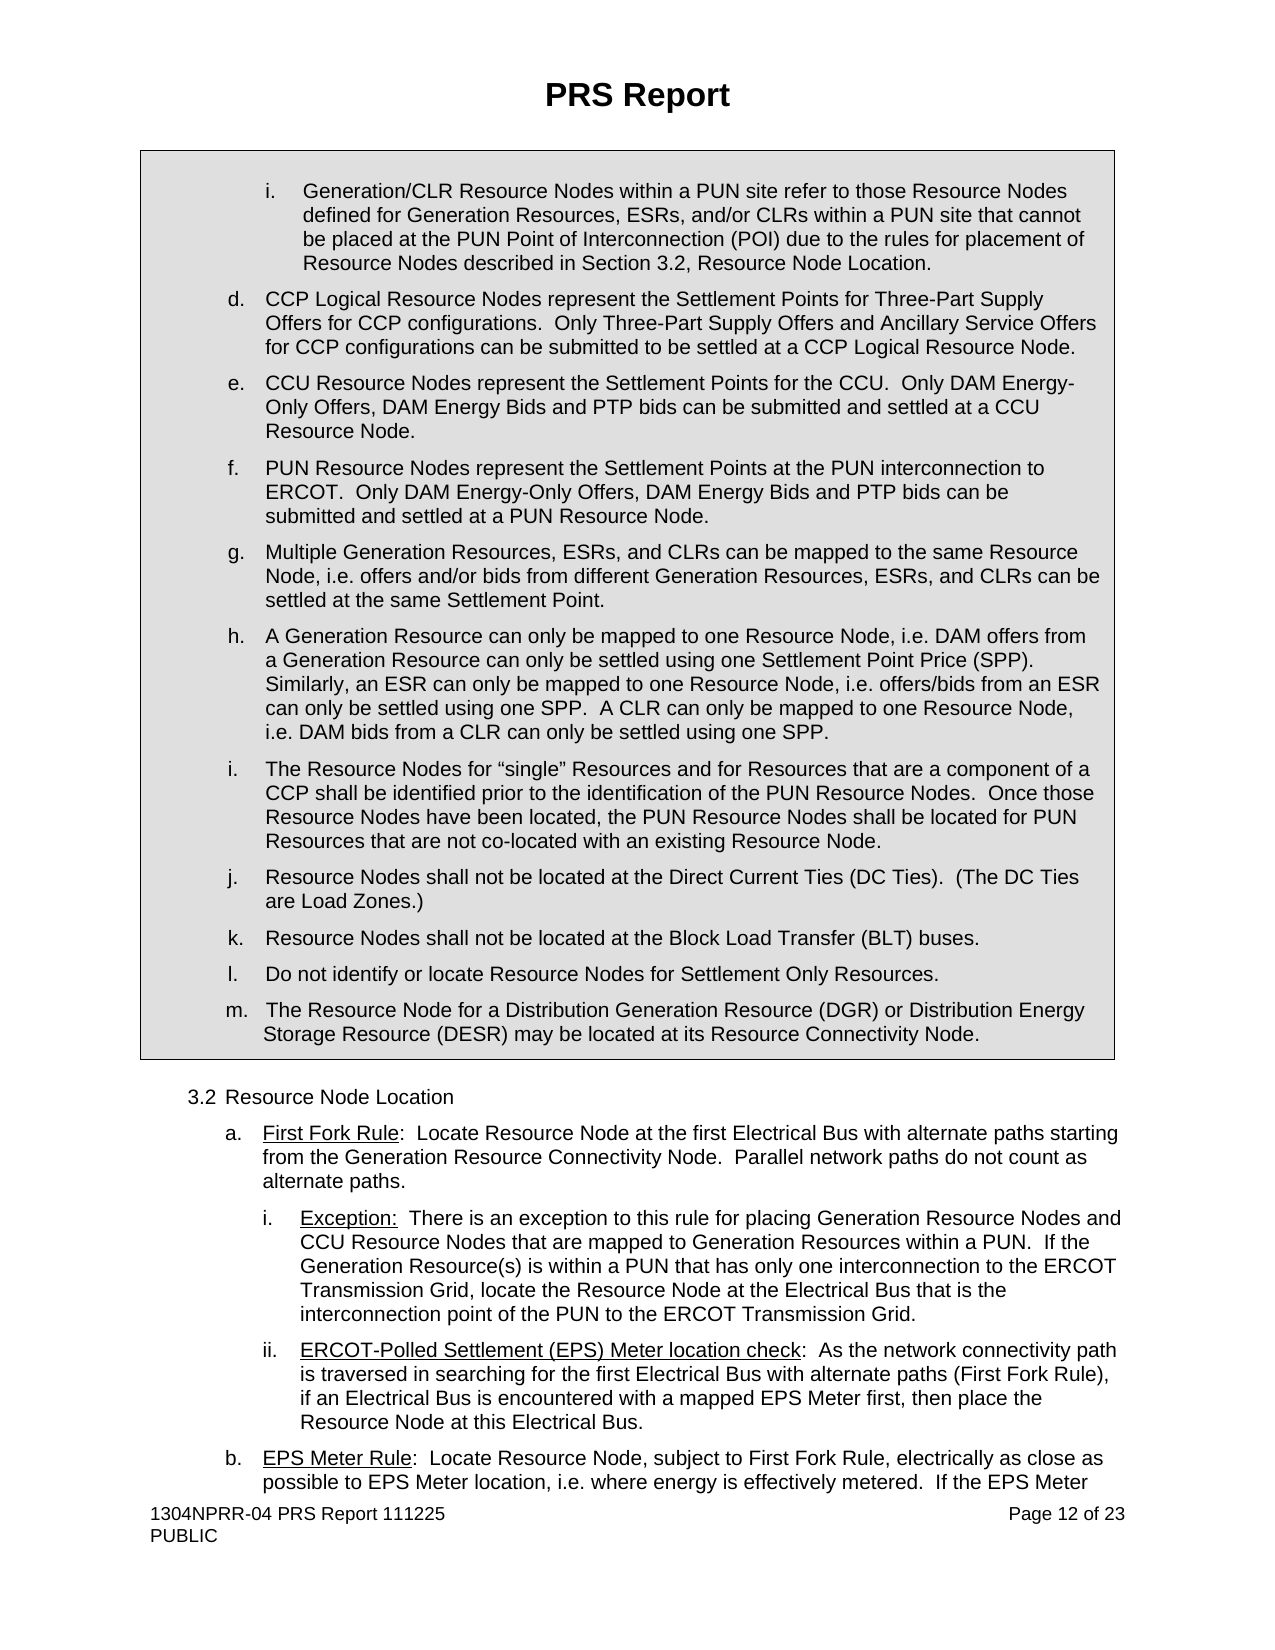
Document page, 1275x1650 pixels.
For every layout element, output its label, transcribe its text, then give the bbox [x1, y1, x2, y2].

text i. Exception: There is an exception to this rule for placing Generation Resource Nodes and CCU Resource Nodes that are mapped to Generation Resources within a PUN. If the Generation Resource(s) is within a PUN that has only one interconnection to the ERCOT Transmission Grid, locate the Resource Node at the Electrical Bus that is the interconnection point of the PUN to the ERCOT Transmission Grid. [262, 1206, 1125, 1325]
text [225, 1446, 1125, 1494]
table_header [141, 151, 1114, 1059]
text 3.2 Resource Node Location [187, 1085, 1125, 1109]
text a. First Fork Rule: Locate Resource Node at the first Electrical Bus with alternate paths starting from the Generation Resource Connectivity Node. Parallel network paths do not count as alternate paths. [225, 1121, 1125, 1193]
text ii. ERCOT-Polled Settlement (EPS) Meter location check: As the network connectivity path is traversed in searching for the first Electrical Bus with alternate paths (First Fork Rule), if an Electrical Bus is encountered with a mapped EPS Meter first, then place the Resource Node at this Electrical Bus. [262, 1338, 1125, 1434]
